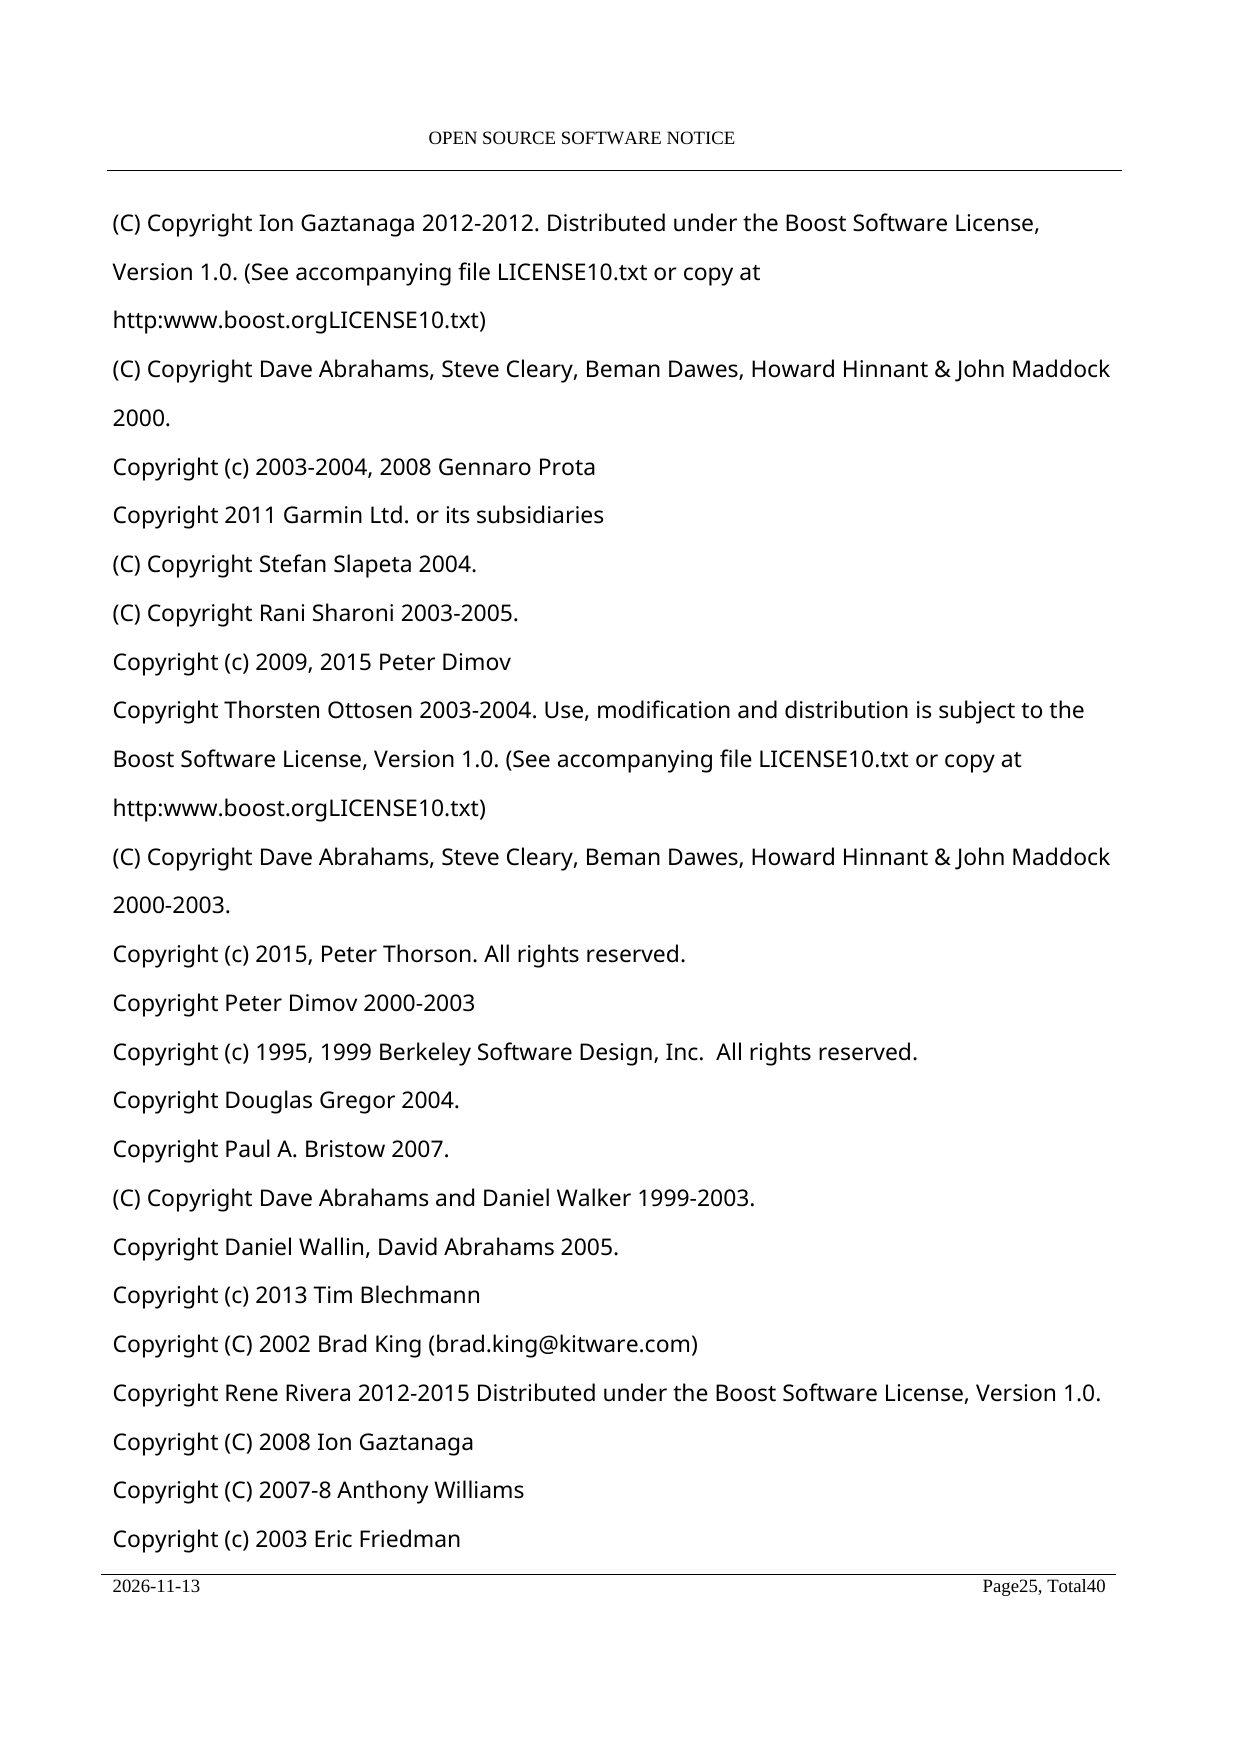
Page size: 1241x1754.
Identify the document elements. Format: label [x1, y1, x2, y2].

text [112, 206, 1128, 1555]
